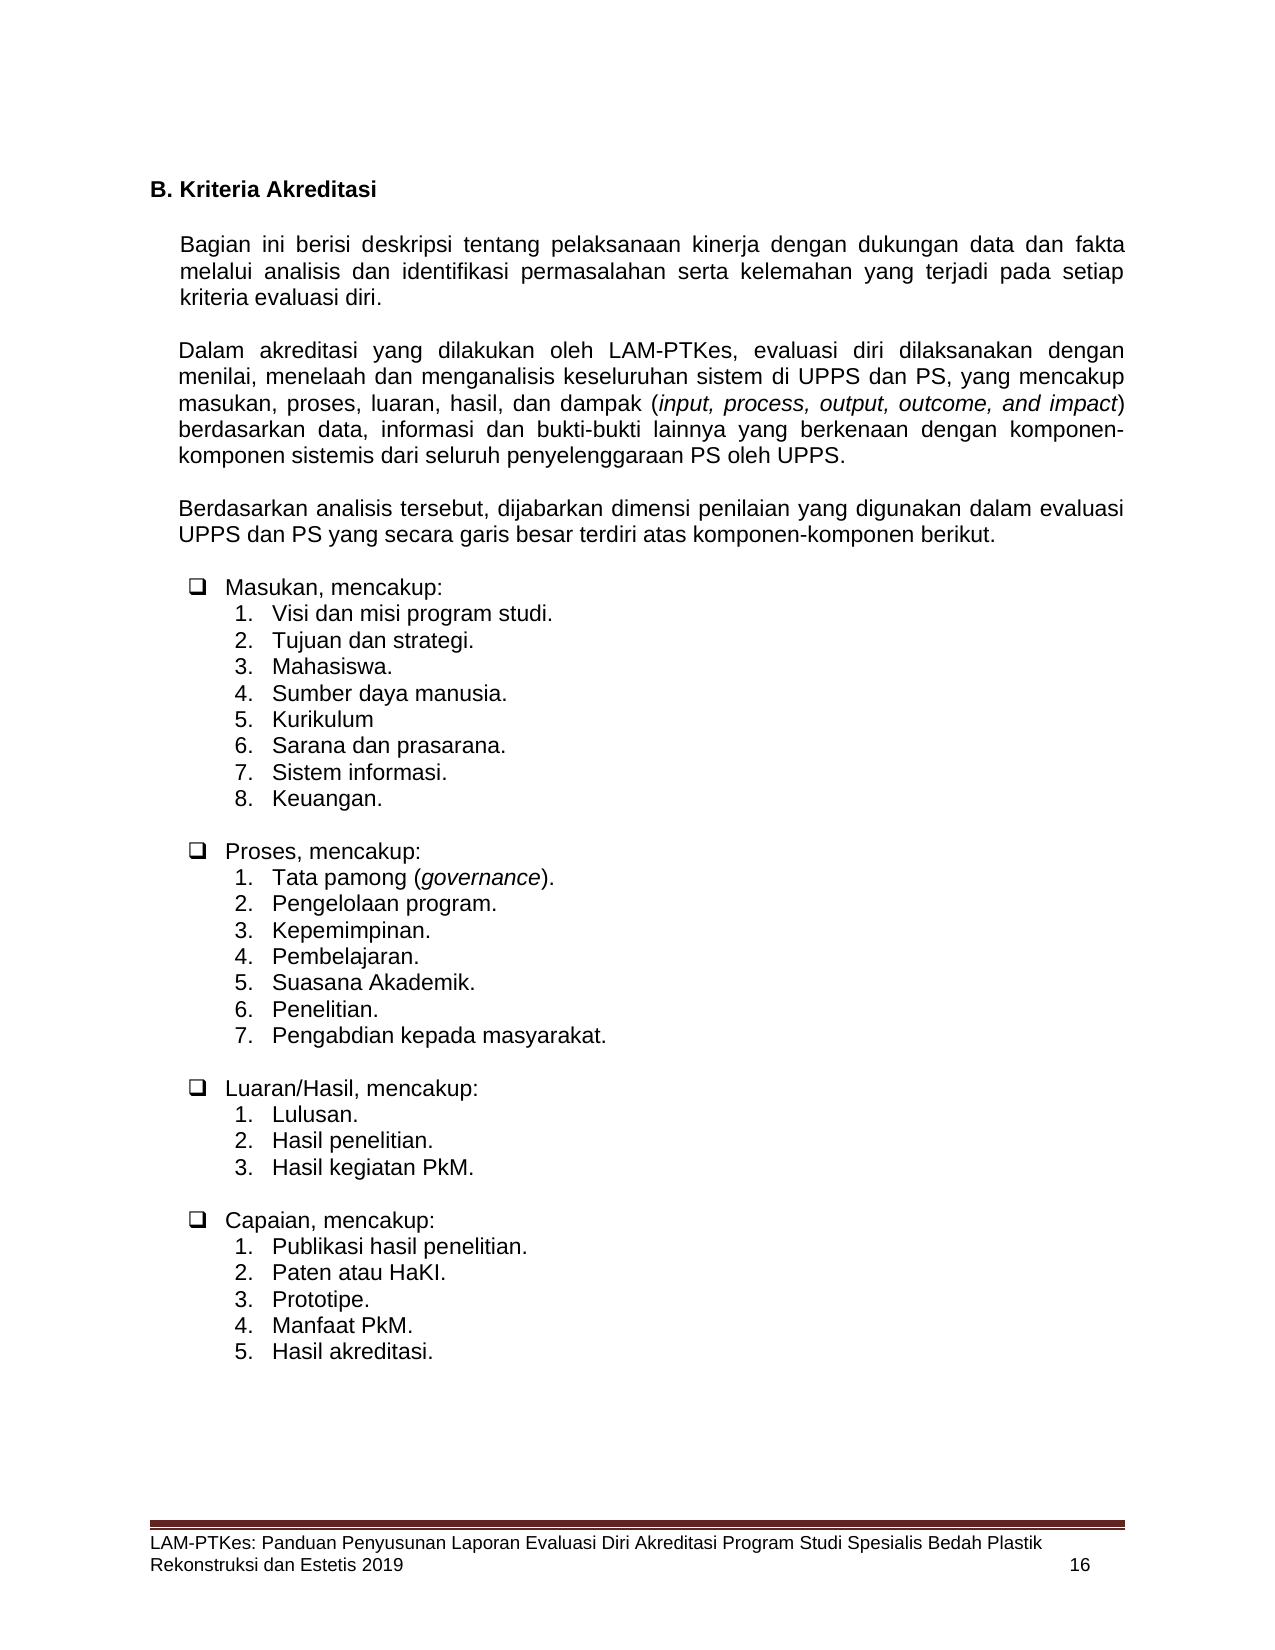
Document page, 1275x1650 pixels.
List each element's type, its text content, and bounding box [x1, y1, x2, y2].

list Suasana Akademik. [234, 969, 1125, 996]
list Sumber daya manusia. [234, 679, 1125, 706]
list Luaran/Hasil, mencakup: [187, 1075, 1125, 1101]
list Kepemimpinan. [234, 917, 1125, 943]
list Penelitian. [234, 996, 1125, 1022]
list Mahasiswa. [234, 653, 1125, 679]
list Pengabdian kepada masyarakat. [234, 1022, 1125, 1048]
list Capaian, mencakup: [187, 1207, 1125, 1233]
list Pembelajaran. [234, 943, 1125, 969]
list Paten atau HaKI. [234, 1259, 1125, 1286]
list Prototipe. [234, 1286, 1125, 1312]
list Pengelolaan program. [234, 890, 1125, 917]
text Bagian ini berisi deskripsi tentang pelaksanaan kinerja dengan dukungan data dan fakta melalui analisis dan identifikasi permasalahan serta kelemahan yang terjadi pada setiap kriteria evaluasi diri. [179, 231, 1125, 311]
list Hasil kegiatan PkM. [234, 1154, 1125, 1180]
list Keuangan. [234, 785, 1125, 811]
list Hasil penelitian. [234, 1127, 1125, 1154]
text Dalam akreditasi yang dilakukan oleh LAM-PTKes, evaluasi diri dilaksanakan dengan menilai, menelaah dan menganalisis keseluruhan sistem di UPPS dan PS, yang mencakup masukan, proses, luaran, hasil, dan dampak (input, process, output, outcome, and impact) berdasarkan data, informasi dan bukti-bukti lainnya yang berkenaan dengan komponen-komponen sistemis dari seluruh penyelenggaraan PS oleh UPPS. [178, 337, 1125, 469]
list Proses, mencakup: [187, 838, 1125, 864]
list Visi dan misi program studi. [234, 600, 1125, 627]
list Sarana dan prasarana. [234, 732, 1125, 758]
list Tata pamong (governance). [234, 864, 1125, 890]
list Lulusan. [234, 1101, 1125, 1127]
text Berdasarkan analisis tersebut, dijabarkan dimensi penilaian yang digunakan dalam evaluasi UPPS dan PS yang secara garis besar terdiri atas komponen-komponen berikut. [178, 495, 1125, 548]
list Publikasi hasil penelitian. [234, 1233, 1125, 1259]
list Manfaat PkM. [234, 1312, 1125, 1338]
list Tujuan dan strategi. [234, 627, 1125, 653]
list Kurikulum [234, 706, 1125, 732]
list Sistem informasi. [234, 758, 1125, 785]
list Hasil akreditasi. [234, 1338, 1125, 1365]
list Masukan, mencakup: [187, 574, 1125, 600]
subtitle B. Kriteria Akreditasi [150, 176, 1125, 203]
